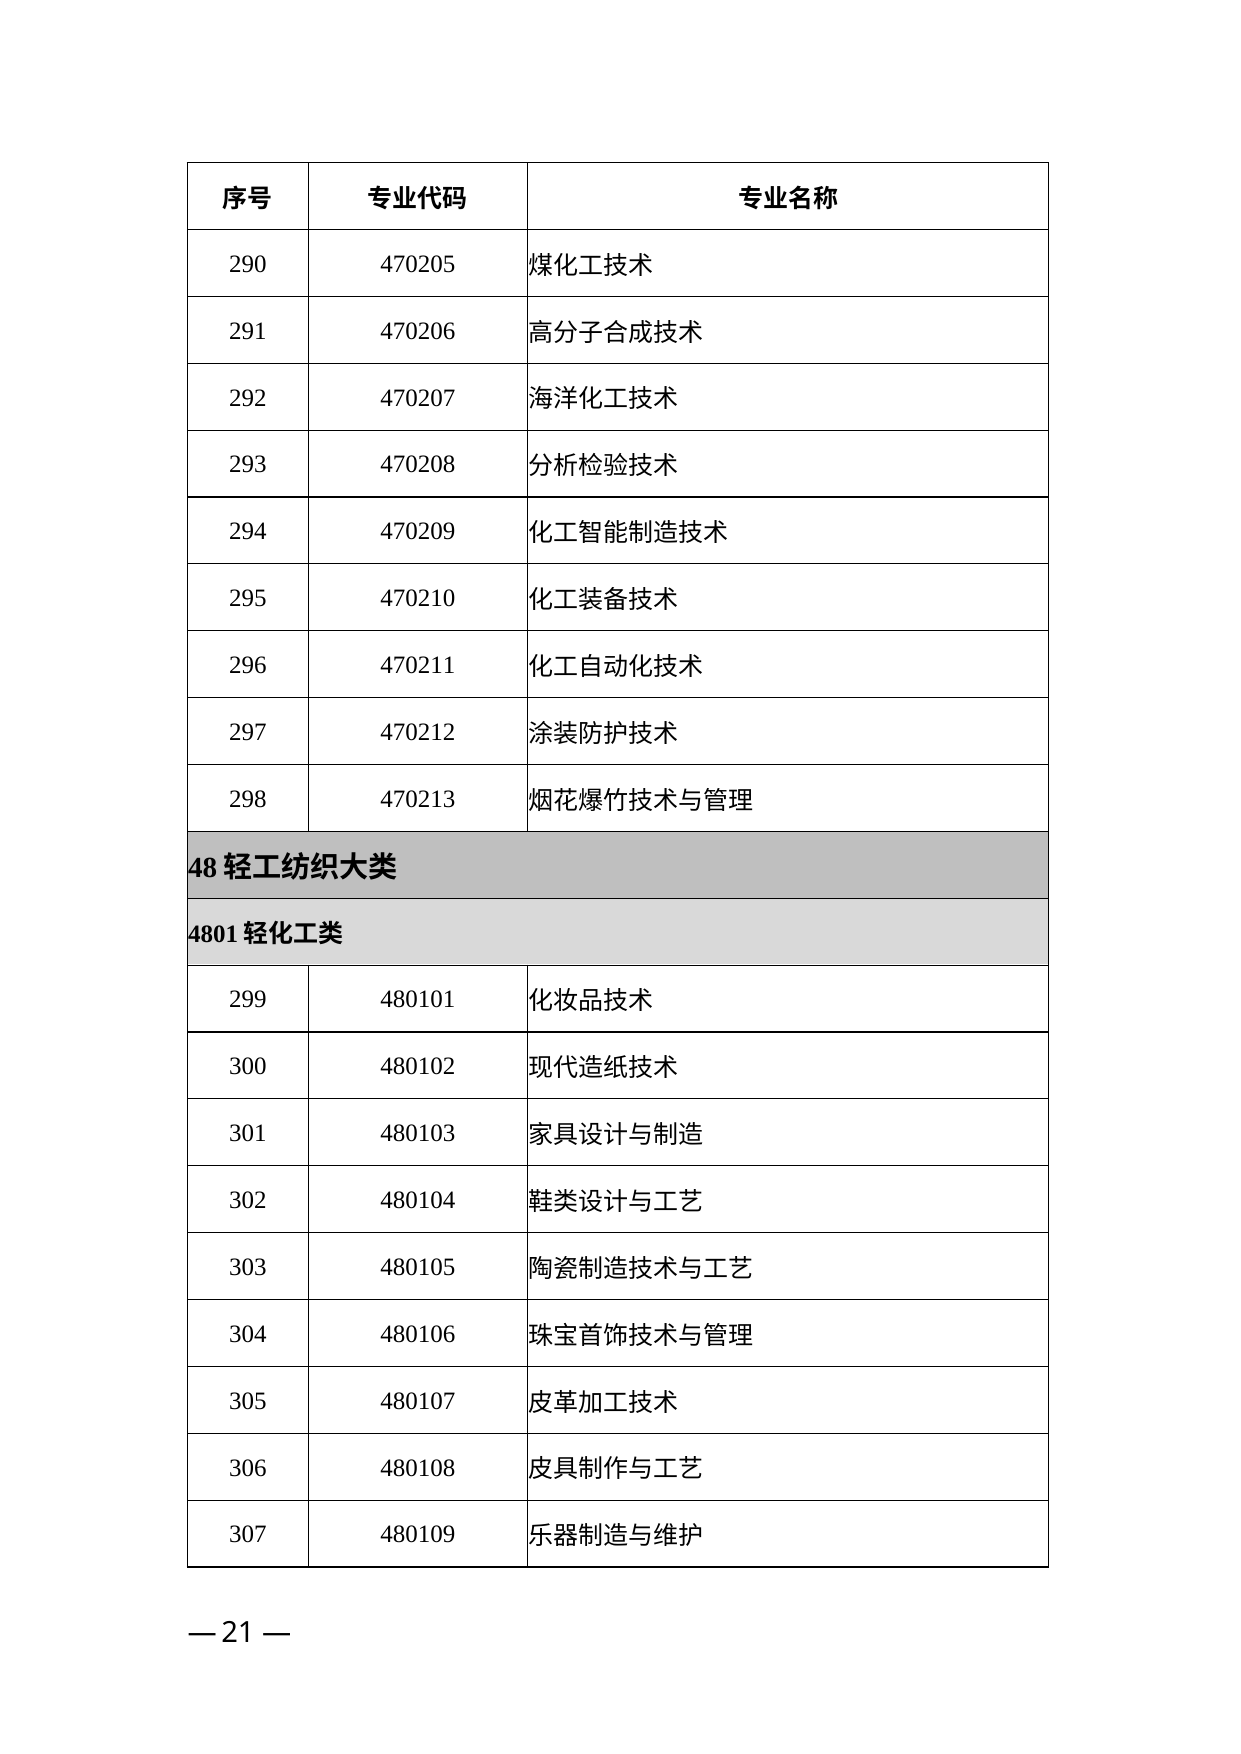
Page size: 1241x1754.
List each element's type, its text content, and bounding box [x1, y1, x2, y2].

table_cell 295 [188, 564, 308, 630]
table_cell 307 [188, 1501, 308, 1566]
table_cell 480102 [309, 1033, 527, 1098]
table_cell 304 [188, 1300, 308, 1366]
table_cell 470206 [309, 297, 527, 363]
table_cell 292 [188, 364, 308, 429]
table_cell 293 [188, 431, 308, 496]
table_cell 海洋化工技术 [528, 364, 1048, 429]
table_cell 301 [188, 1099, 308, 1165]
table_cell 现代造纸技术 [528, 1033, 1048, 1098]
table_header 序号 [188, 163, 308, 229]
table_cell 480101 [309, 966, 527, 1031]
table_cell 470208 [309, 431, 527, 496]
table_cell 300 [188, 1033, 308, 1098]
table_cell 299 [188, 966, 308, 1031]
table_cell 高分子合成技术 [528, 297, 1048, 363]
table_cell 470212 [309, 698, 527, 764]
table_cell 480103 [309, 1099, 527, 1165]
table_cell 305 [188, 1367, 308, 1433]
table_cell 306 [188, 1434, 308, 1499]
table_cell 珠宝首饰技术与管理 [528, 1300, 1048, 1366]
table_cell 鞋类设计与工艺 [528, 1166, 1048, 1232]
table_cell 298 [188, 765, 308, 831]
table_cell 302 [188, 1166, 308, 1232]
table_cell 297 [188, 698, 308, 764]
table_cell 陶瓷制造技术与工艺 [528, 1233, 1048, 1299]
table_cell 296 [188, 631, 308, 697]
table_cell 294 [188, 498, 308, 563]
table_cell 470207 [309, 364, 527, 429]
table_cell 分析检验技术 [528, 431, 1048, 496]
table_cell 乐器制造与维护 [528, 1501, 1048, 1566]
table_cell 化工装备技术 [528, 564, 1048, 630]
table_cell 470213 [309, 765, 527, 831]
table_cell 化工自动化技术 [528, 631, 1048, 697]
table_cell 470210 [309, 564, 527, 630]
table_cell 涂装防护技术 [528, 698, 1048, 764]
table_cell 煤化工技术 [528, 230, 1048, 296]
table_cell 480109 [309, 1501, 527, 1566]
table_cell 470211 [309, 631, 527, 697]
table_cell 303 [188, 1233, 308, 1299]
table_cell 化妆品技术 [528, 966, 1048, 1031]
table_header 专业名称 [528, 163, 1048, 229]
table_cell 470209 [309, 498, 527, 563]
table_cell 290 [188, 230, 308, 296]
table_cell 291 [188, 297, 308, 363]
table_cell 皮具制作与工艺 [528, 1434, 1048, 1499]
table_cell 4801轻化工类 [188, 899, 1048, 964]
table_cell 48轻工纺织大类 [188, 832, 1048, 898]
table_cell 皮革加工技术 [528, 1367, 1048, 1433]
table_cell 480105 [309, 1233, 527, 1299]
table_cell 480104 [309, 1166, 527, 1232]
table_cell 480107 [309, 1367, 527, 1433]
table_header 专业代码 [309, 163, 527, 229]
table_cell 烟花爆竹技术与管理 [528, 765, 1048, 831]
table_cell 化工智能制造技术 [528, 498, 1048, 563]
table_cell 470205 [309, 230, 527, 296]
table_cell 家具设计与制造 [528, 1099, 1048, 1165]
table_cell 480108 [309, 1434, 527, 1499]
table_cell 480106 [309, 1300, 527, 1366]
